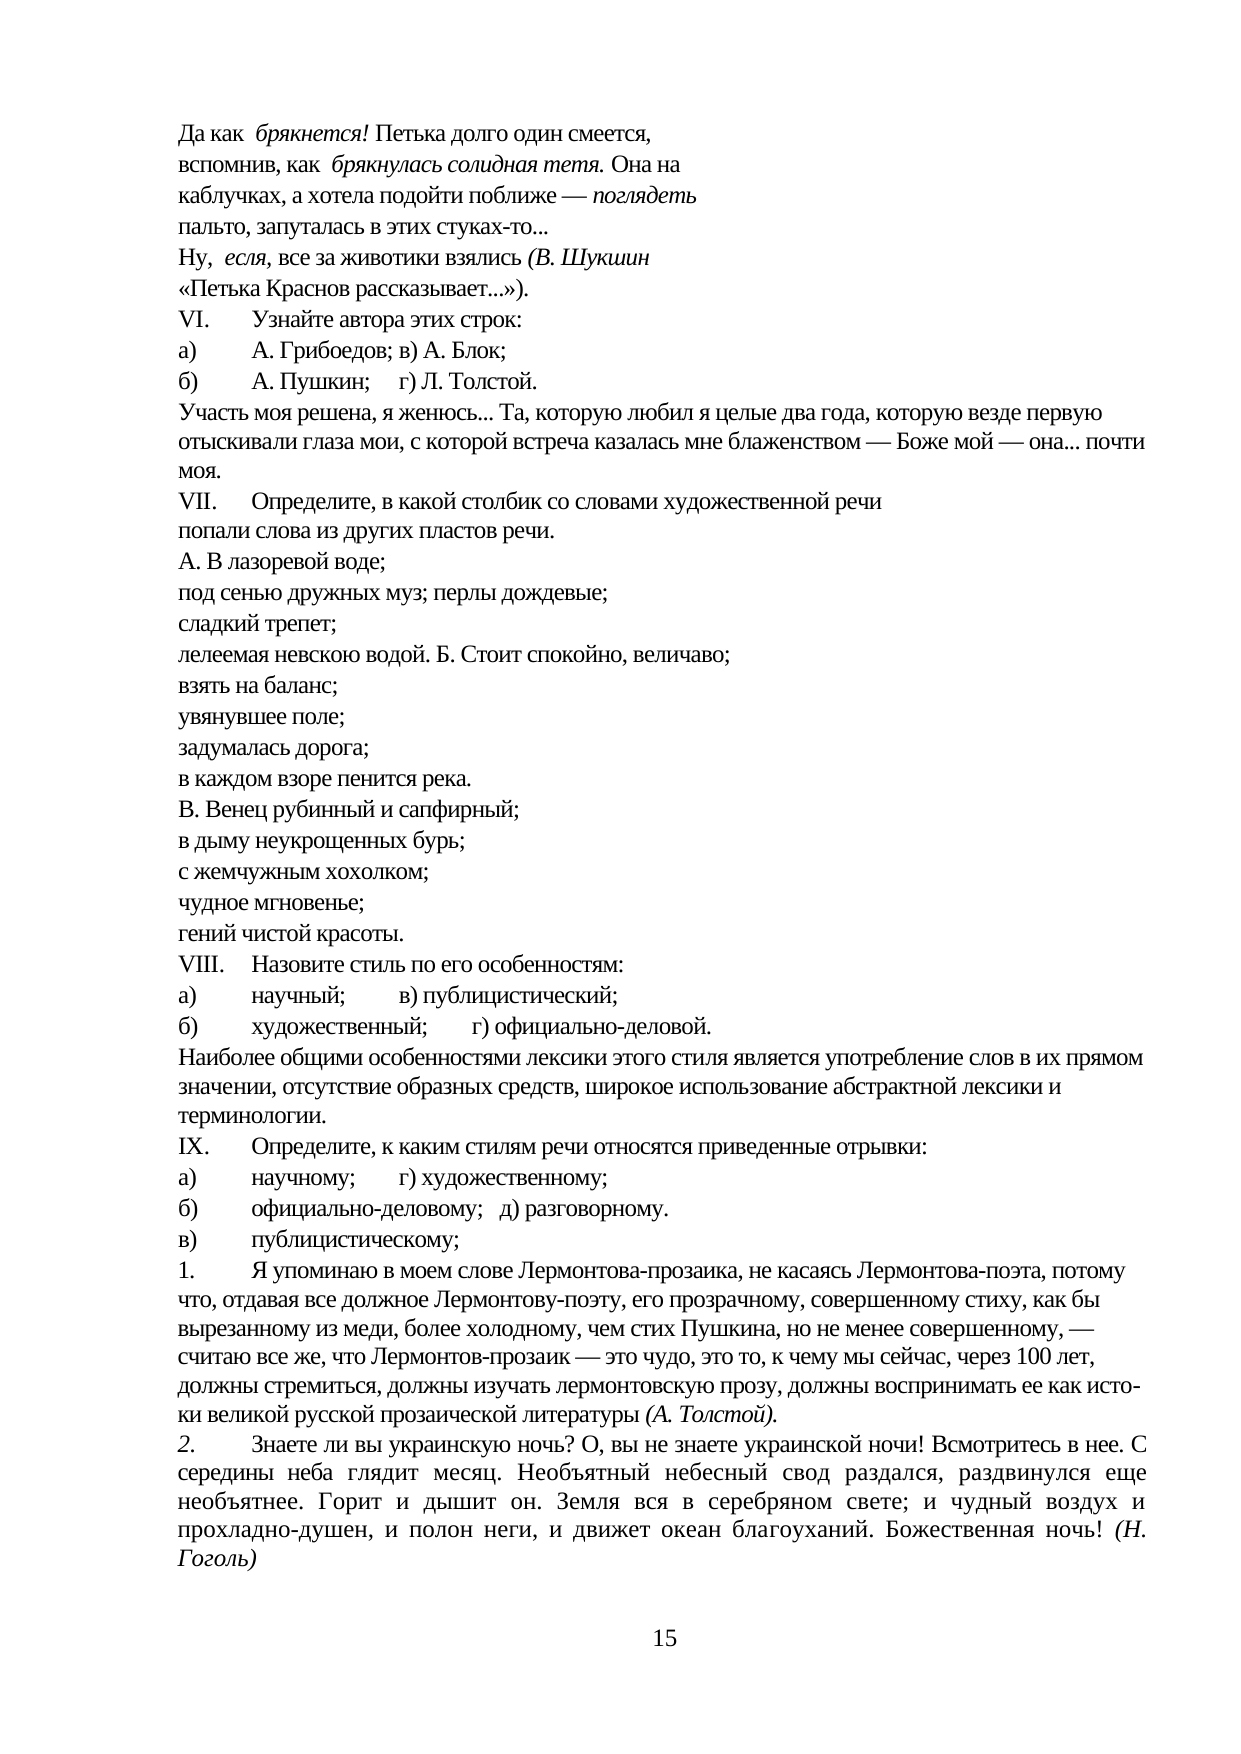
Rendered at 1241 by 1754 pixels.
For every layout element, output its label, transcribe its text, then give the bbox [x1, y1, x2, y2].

text чудное мгновенье; [178, 887, 1152, 916]
text лелеемая невскою водой. Б. Стоит спокойно, величаво; [178, 639, 1152, 668]
text а) А. Грибоедов; в) А. Блок; [178, 335, 1152, 364]
text гений чистой красоты. [178, 918, 1152, 947]
text вспомнив, как брякнулась солидная тетя. Она на [178, 149, 1152, 178]
text а) научный; в) публицистический; [178, 980, 1152, 1009]
text взять на баланс; [178, 670, 1152, 699]
text б) официально-деловому; д) разговорному. [178, 1193, 1152, 1222]
text Участь моя решена, я женюсь... Та, которую любил я целые два года, которую везде первую отыскивали глаза мои, с которой встреча казалась мне блаженством — Боже мой — она... почти моя. [178, 397, 1152, 484]
text Ну, есля, все за животики взялись (В. Шукшин [178, 242, 1152, 271]
text пальто, запуталась в этих стуках-то... [178, 211, 1152, 240]
text «Петька Краснов рассказывает...»). [178, 273, 1152, 302]
text б) художественный; г) официально-деловой. [178, 1011, 1152, 1040]
text каблучках, а хотела подойти поближе — поглядеть [178, 180, 1152, 209]
text VI. Узнайте автора этих строк: [178, 304, 1152, 333]
text увянувшее поле; [178, 701, 1152, 730]
text VII. Определите, в какой столбик со словами художественной речи попали слова из других пластов речи. [178, 486, 1152, 543]
text VIII. Назовите стиль по его особенностям: [178, 949, 1152, 978]
text Наиболее общими особенностями лексики этого стиля является употребление слов в их прямом значении, отсутствие образных средств, широкое использование абстрактной лексики и терминологии. [178, 1042, 1152, 1129]
text задумалась дорога; [178, 732, 1152, 761]
text в каждом взоре пенится река. [178, 763, 1152, 792]
text под сенью дружных муз; перлы дождевые; [178, 577, 1152, 606]
list Я упоминаю в моем слове Лермонтова-прозаика, не касаясь Лермонтова-поэта, потому что, отдавая все должное Лермонтову-поэту, его прозрачному, совершенному стиху, как бы вырезанному из меди, более холодному, чем стих Пушкина, но не менее совершенному, — считаю все же, что Лермонтов-прозаик — это чудо, это то, к чему мы сейчас, через 100 лет, должны стремиться, должны изучать лермонтовскую прозу, должны воспринимать ее как истоки великой русской прозаической литературы (А. Толстой). [177, 1255, 1152, 1428]
text А. В лазоревой воде; [178, 546, 1152, 574]
text в) публицистическому; [178, 1224, 1152, 1253]
text Да как брякнется! Петька долго один смеется, [178, 118, 1152, 147]
text а) научному; г) художественному; [178, 1162, 1152, 1191]
text с жемчужным хохолком; [178, 856, 1152, 885]
text IX. Определите, к каким стилям речи относятся приведенные отрывки: [178, 1131, 1152, 1160]
list Знаете ли вы украинскую ночь? О, вы не знаете украинской ночи! Всмотритесь в нее. С середины неба глядит месяц. Необъятный небесный свод раздался, раздвинулся еще необъятнее. Горит и дышит он. Земля вся в серебряном свете; и чудный воздух и прохладно-душен, и полон неги, и движет океан благоуханий. Божественная ночь! (Н. Гоголь) [177, 1429, 1147, 1572]
text в дыму неукрощенных бурь; [178, 825, 1152, 854]
text сладкий трепет; [178, 608, 1152, 637]
text б) А. Пушкин; г) Л. Толстой. [178, 366, 1152, 395]
text В. Венец рубинный и сапфирный; [178, 794, 1152, 823]
